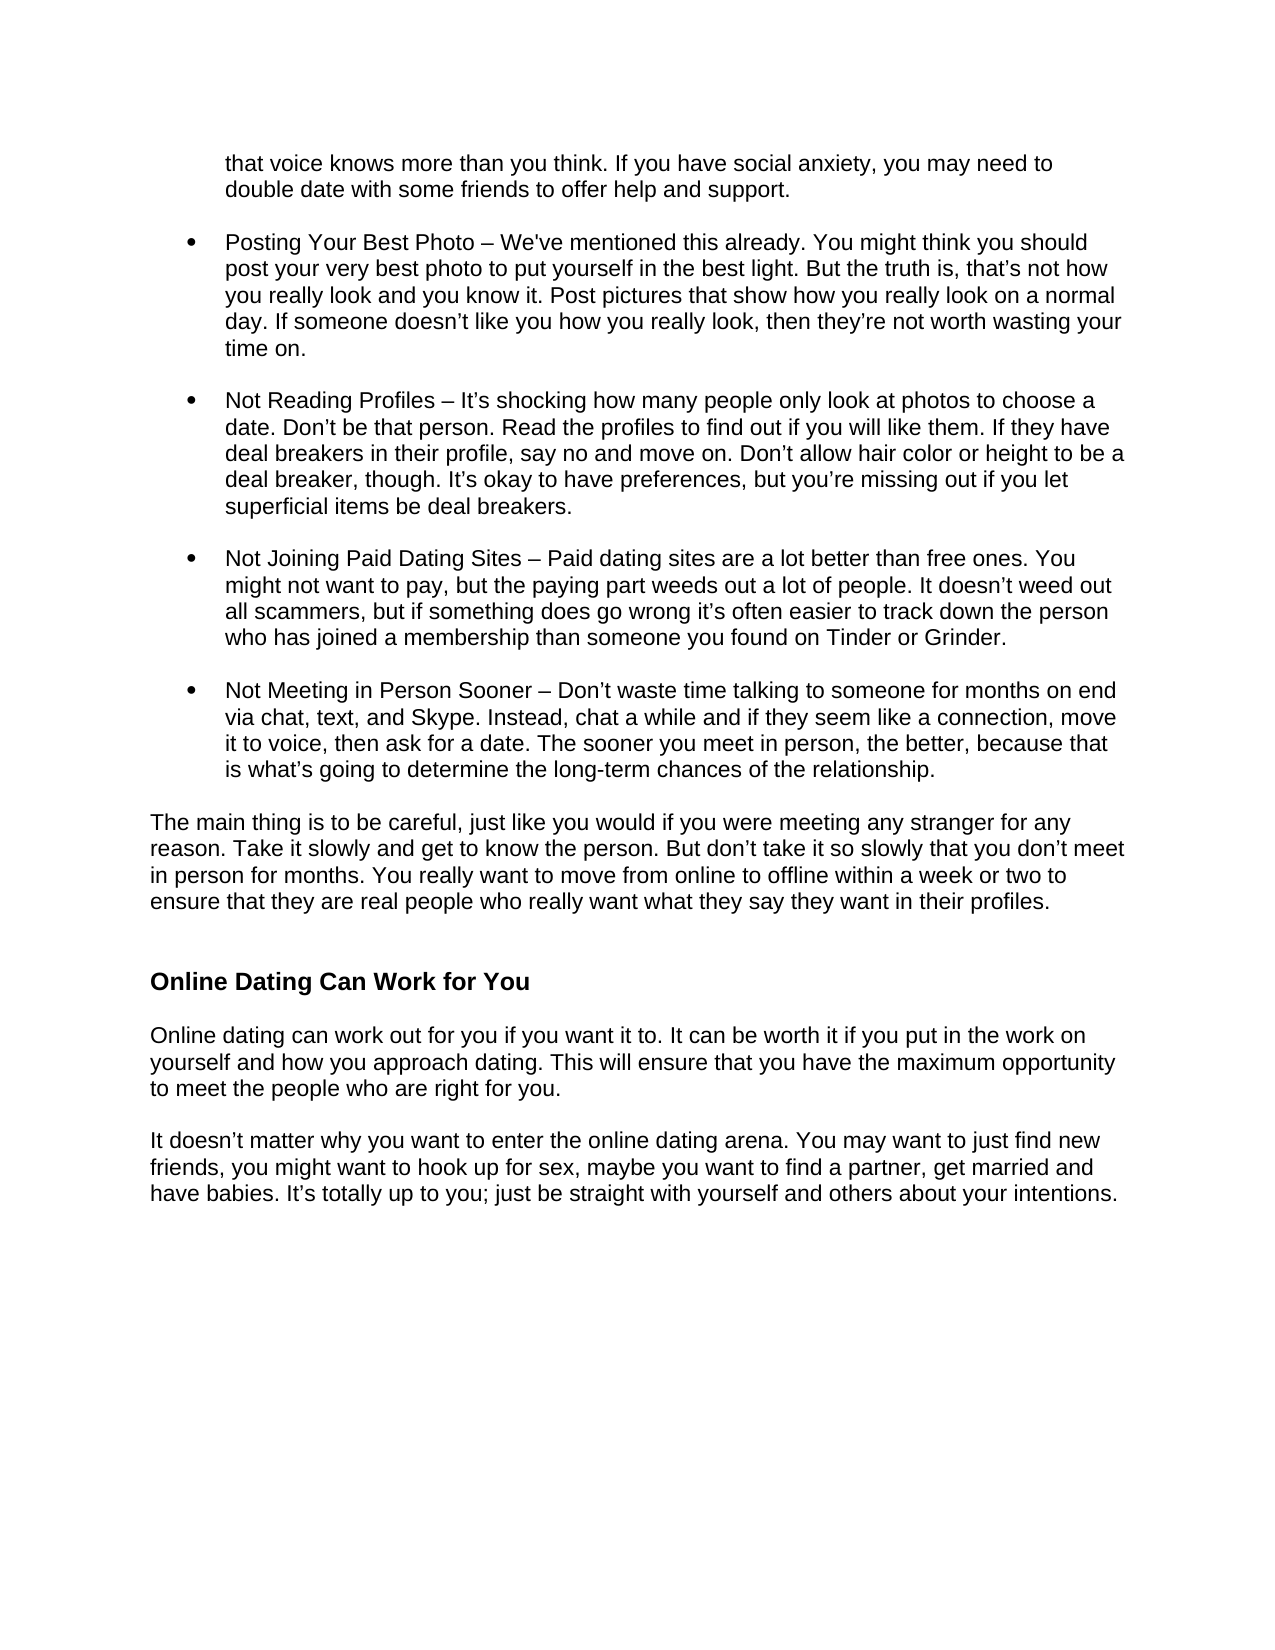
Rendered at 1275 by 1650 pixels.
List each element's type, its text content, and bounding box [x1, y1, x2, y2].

text Online dating can work out for you if you want it to. It can be worth it if you put in the work on yourself and how you approach dating. This will ensure that you have the maximum opportunity to meet the people who are right for you. [150, 1022, 1125, 1101]
list Posting Your Best Photo – We've mentioned this already. You might think you should post your very best photo to put yourself in the best light. But the truth is, that’s not how you really look and you know it. Post pictures that show how you really look on a normal day. If someone doesn’t like you how you really look, then they’re not worth wasting your time on. [187, 229, 1125, 361]
text Online Dating Can Work for You [150, 967, 1125, 996]
list Not Reading Profiles – It’s shocking how many people only look at photos to choose a date. Don’t be that person. Read the profiles to find out if you will like them. If they have deal breakers in their profile, say no and move on. Don’t allow hair color or height to be a deal breaker, though. It’s okay to have preferences, but you’re missing out if you let superficial items be deal breakers. [187, 387, 1125, 519]
text It doesn’t matter why you want to enter the online dating arena. You may want to just find new friends, you might want to hook up for sex, maybe you want to find a partner, get married and have babies. It’s totally up to you; just be straight with yourself and others about your intentions. [150, 1127, 1125, 1207]
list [187, 150, 1125, 203]
text The main thing is to be careful, just like you would if you were meeting any stranger for any reason. Take it slowly and get to know the person. But don’t take it so slowly that you don’t meet in person for months. You really want to move from online to offline within a week or two to ensure that they are real people who really want what they say they want in their profiles. [150, 809, 1125, 914]
list Not Meeting in Person Sooner – Don’t waste time talking to someone for months on end via chat, text, and Skype. Instead, chat a while and if they seem like a connection, move it to voice, then ask for a date. The sooner you meet in person, the better, because that is what’s going to determine the long-term chances of the relationship. [187, 677, 1125, 782]
list Not Joining Paid Dating Sites – Paid dating sites are a lot better than free ones. You might not want to pay, but the paying part weeds out a lot of people. It doesn’t weed out all scammers, but if something does go wrong it’s often easier to track down the person who has joined a membership than someone you found on Tinder or Grinder. [187, 545, 1125, 651]
